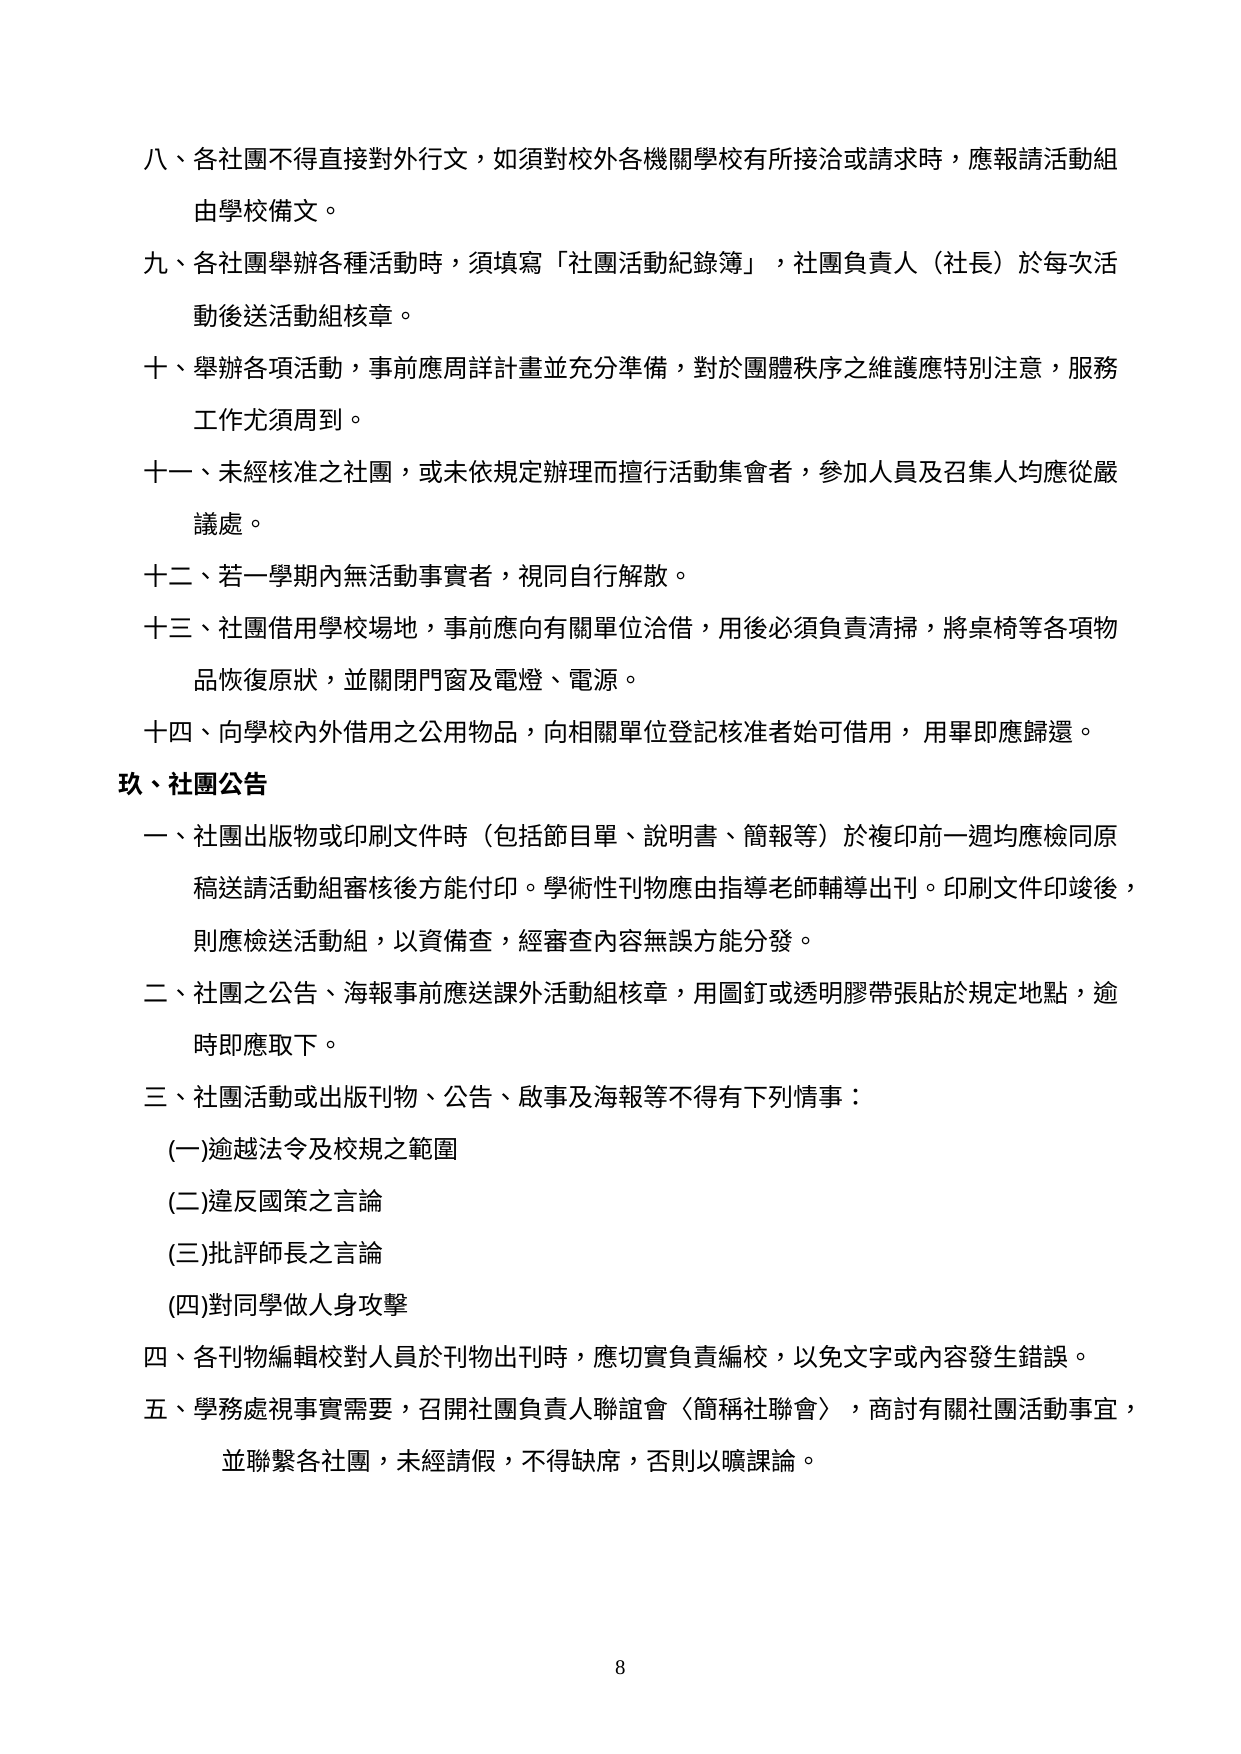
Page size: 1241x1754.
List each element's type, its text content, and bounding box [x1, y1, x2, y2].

text 十一、未經核准之社團，或未依規定辦理而擅行活動集會者，參加人員及召集人均應從嚴議處。 [143, 439, 1122, 544]
text (一)逾越法令及校規之範圍 [168, 1117, 1122, 1169]
text (二)違反國策之言論 [168, 1169, 1122, 1221]
text 十、舉辦各項活動，事前應周詳計畫並充分準備，對於團體秩序之維護應特別注意，服務工作尤須周到。 [143, 335, 1122, 439]
text 五、學務處視事實需要，召開社團負責人聯誼會〈簡稱社聯會〉，商討有關社團活動事宜， 並聯繫各社團，未經請假，不得缺席，否則以曠課論。 [143, 1377, 1122, 1481]
text 八、各社團不得直接對外行文，如須對校外各機關學校有所接洽或請求時，應報請活動組 由學校備文。 [143, 127, 1122, 231]
text 三、社團活動或出版刊物、公告、啟事及海報等不得有下列情事： [143, 1064, 1122, 1117]
text 四、各刊物編輯校對人員於刊物出刊時，應切實負責編校，以免文字或內容發生錯誤。 [143, 1325, 1122, 1377]
text 二、社團之公告、海報事前應送課外活動組核章，用圖釘或透明膠帶張貼於規定地點，逾時即應取下。 [143, 960, 1122, 1064]
text 九、各社團舉辦各種活動時，須填寫「社團活動紀錄簿」，社團負責人（社長）於每次活動後送活動組核章。 [143, 231, 1122, 335]
text (四)對同學做人身攻擊 [168, 1273, 1122, 1325]
text 十二、若一學期內無活動事實者，視同自行解散。 [143, 544, 1122, 596]
text 玖、社團公告 [118, 752, 1122, 804]
text (三)批評師長之言論 [168, 1221, 1122, 1273]
text 一、社團出版物或印刷文件時（包括節目單、說明書、簡報等）於複印前一週均應檢同原稿送請活動組審核後方能付印。學術性刊物應由指導老師輔導出刊。印刷文件印竣後，則應檢送活動組，以資備查，經審查內容無誤方能分發。 [143, 804, 1122, 960]
text 十四、向學校內外借用之公用物品，向相關單位登記核准者始可借用， 用畢即應歸還。 [143, 700, 1122, 752]
text 十三、社團借用學校場地，事前應向有關單位洽借，用後必須負責清掃，將桌椅等各項物品恢復原狀，並關閉門窗及電燈、電源。 [143, 596, 1122, 700]
